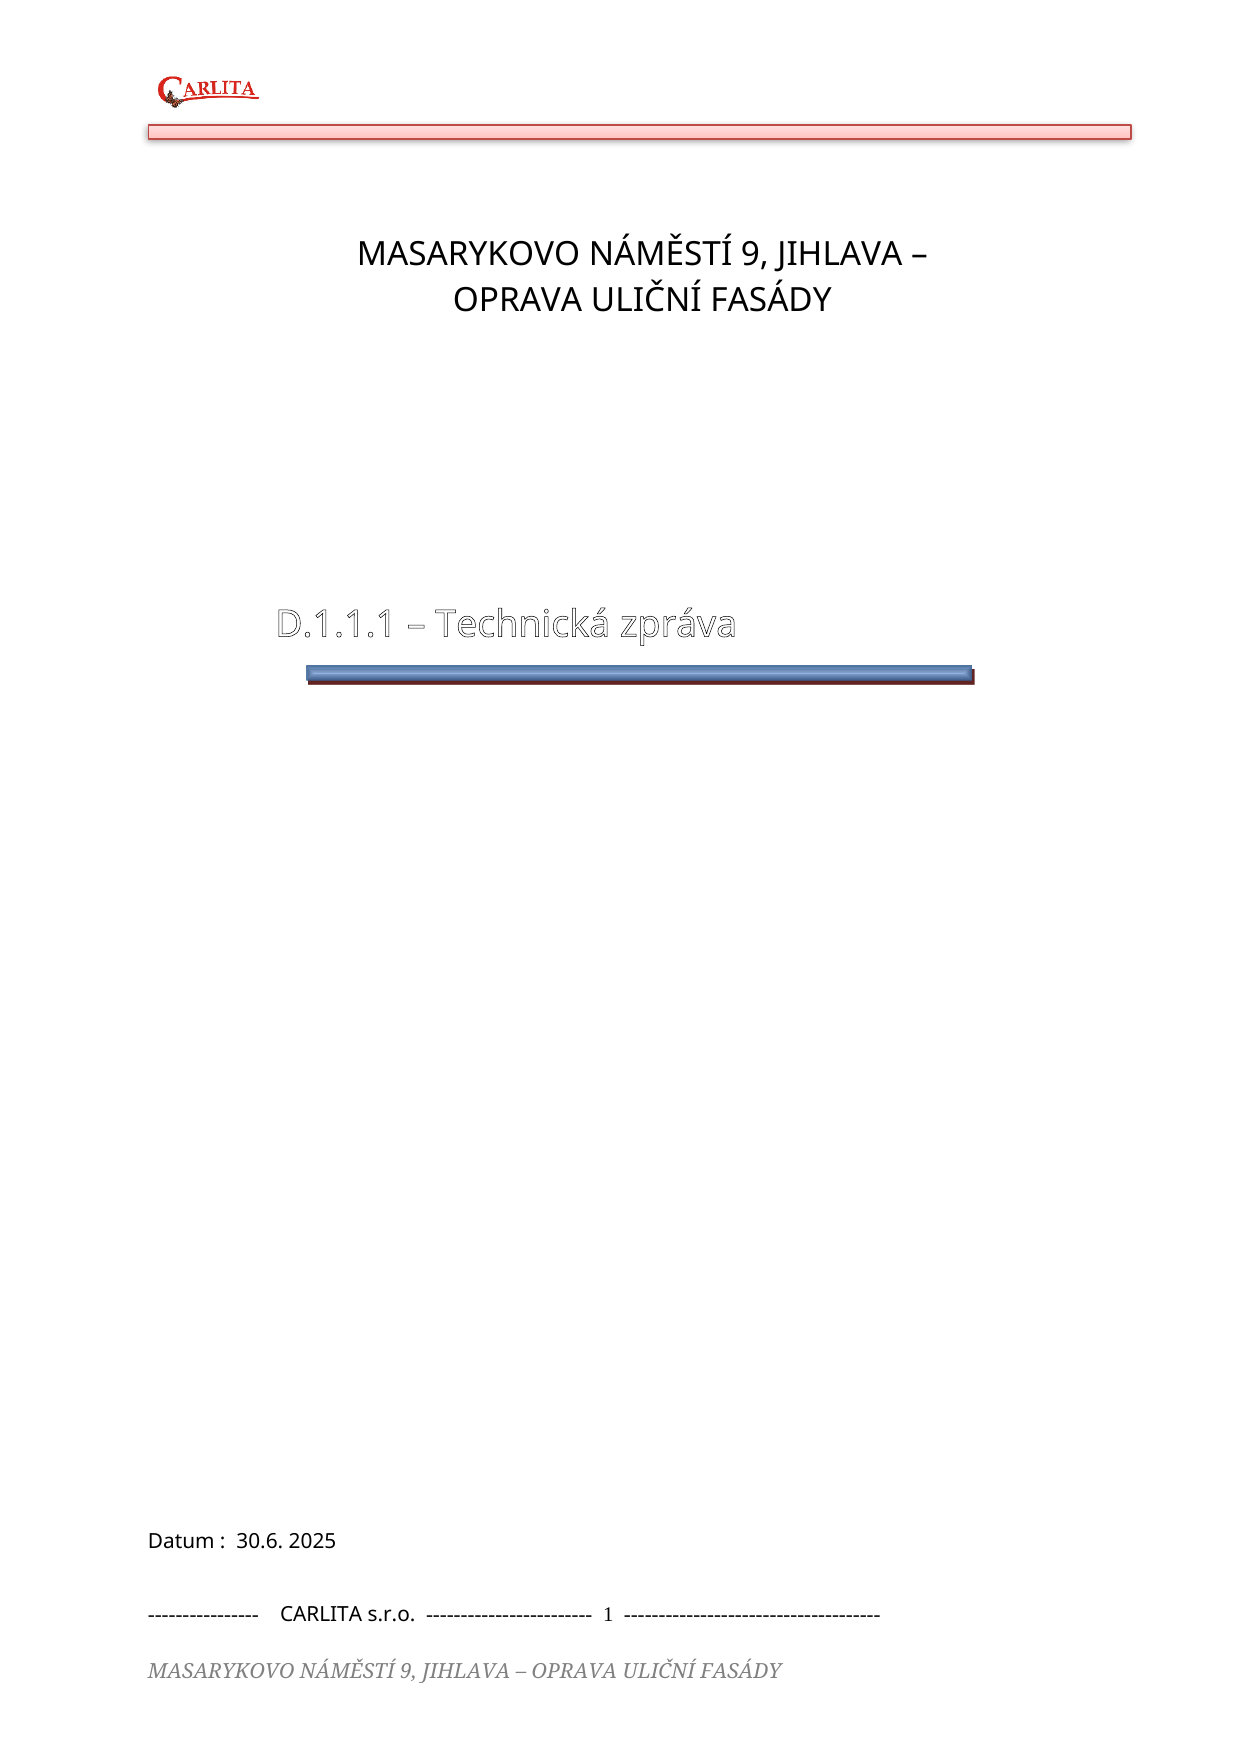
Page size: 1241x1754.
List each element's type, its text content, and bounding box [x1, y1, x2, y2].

text MASARYKOVO NÁMĚSTÍ 9, JIHLAVA – [148, 230, 1137, 275]
picture [155, 73, 265, 109]
text OPRAVA ULIČNÍ FASÁDY [148, 275, 1137, 321]
text Datum : 30.6. 2025 [148, 1526, 1137, 1555]
